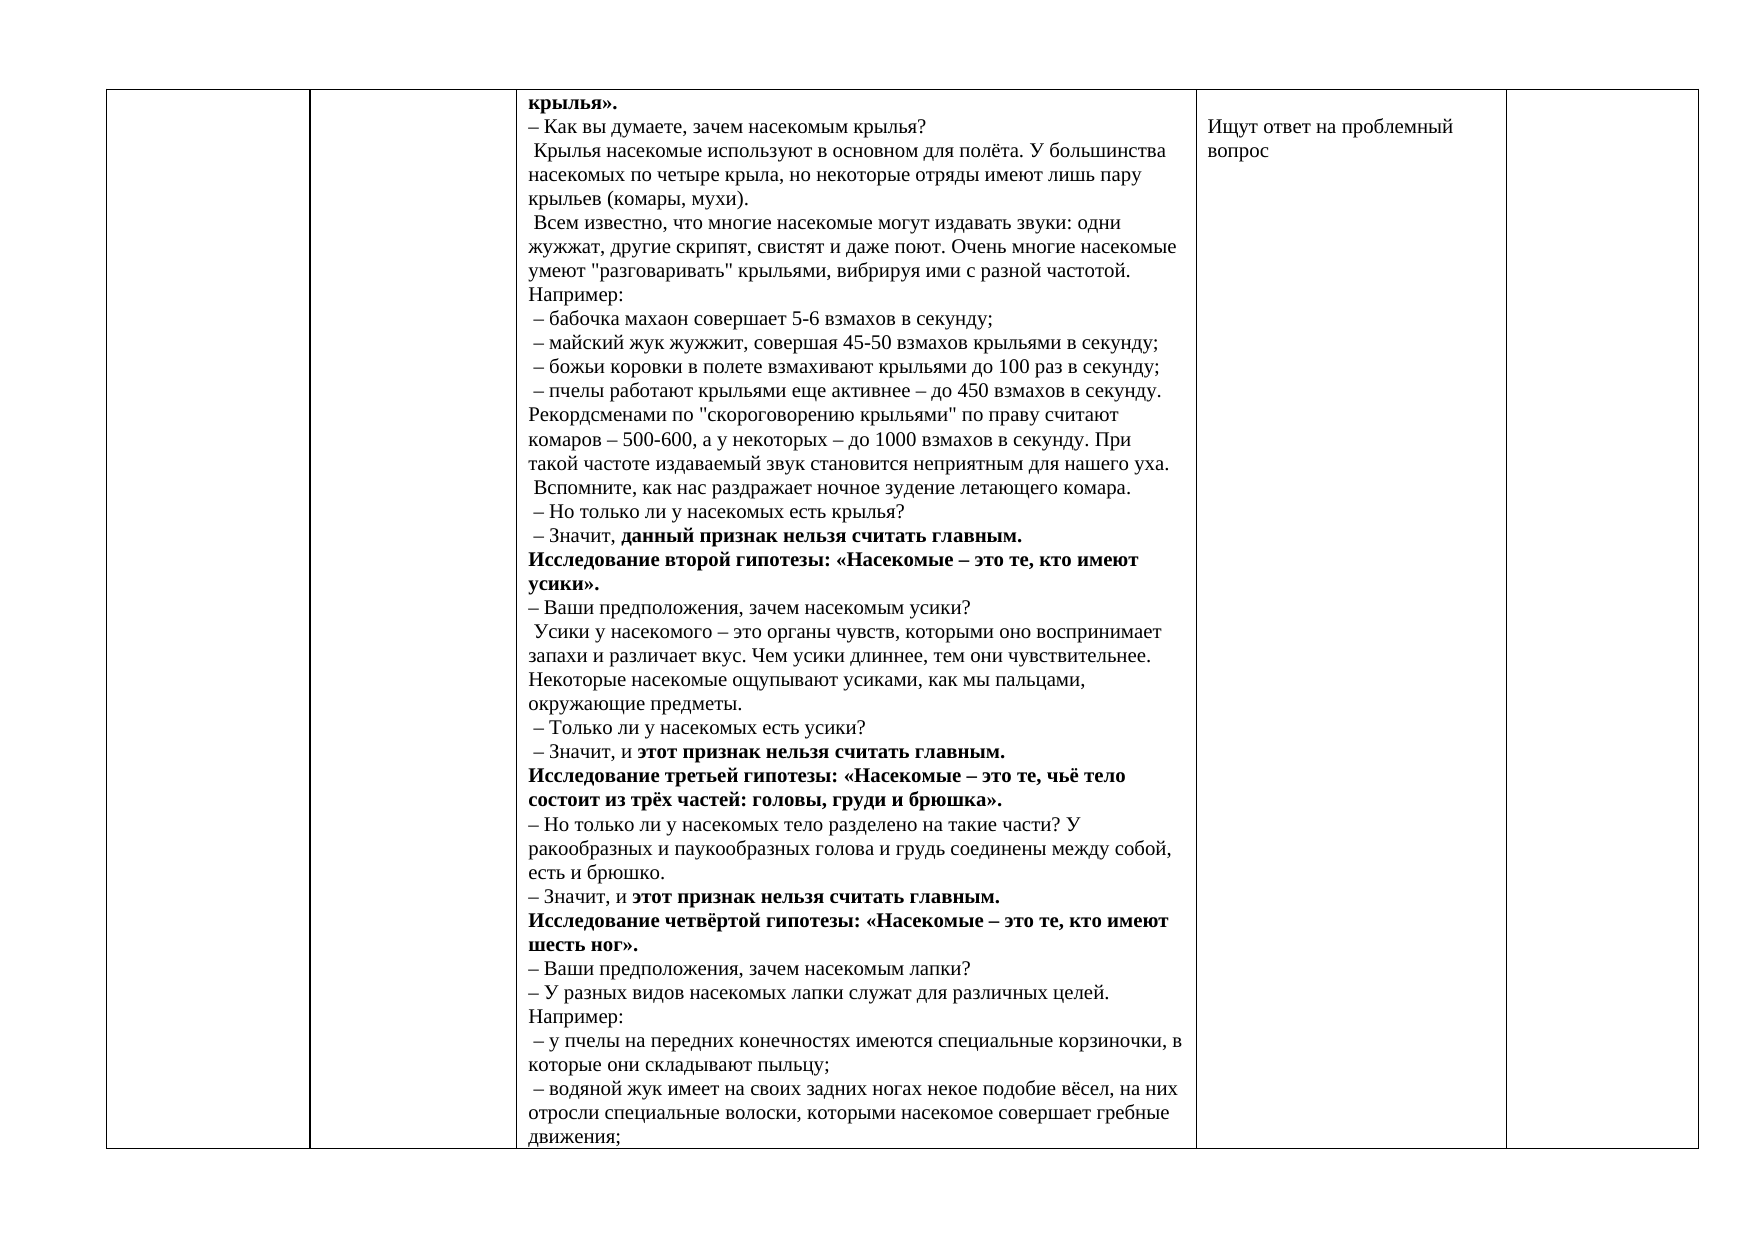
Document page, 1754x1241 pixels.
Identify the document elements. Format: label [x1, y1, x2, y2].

table_cell [517, 90, 1196, 1148]
table_cell [1197, 90, 1506, 1148]
table_cell [107, 90, 309, 1148]
table_cell [311, 90, 516, 1148]
table_cell [1507, 90, 1698, 1148]
